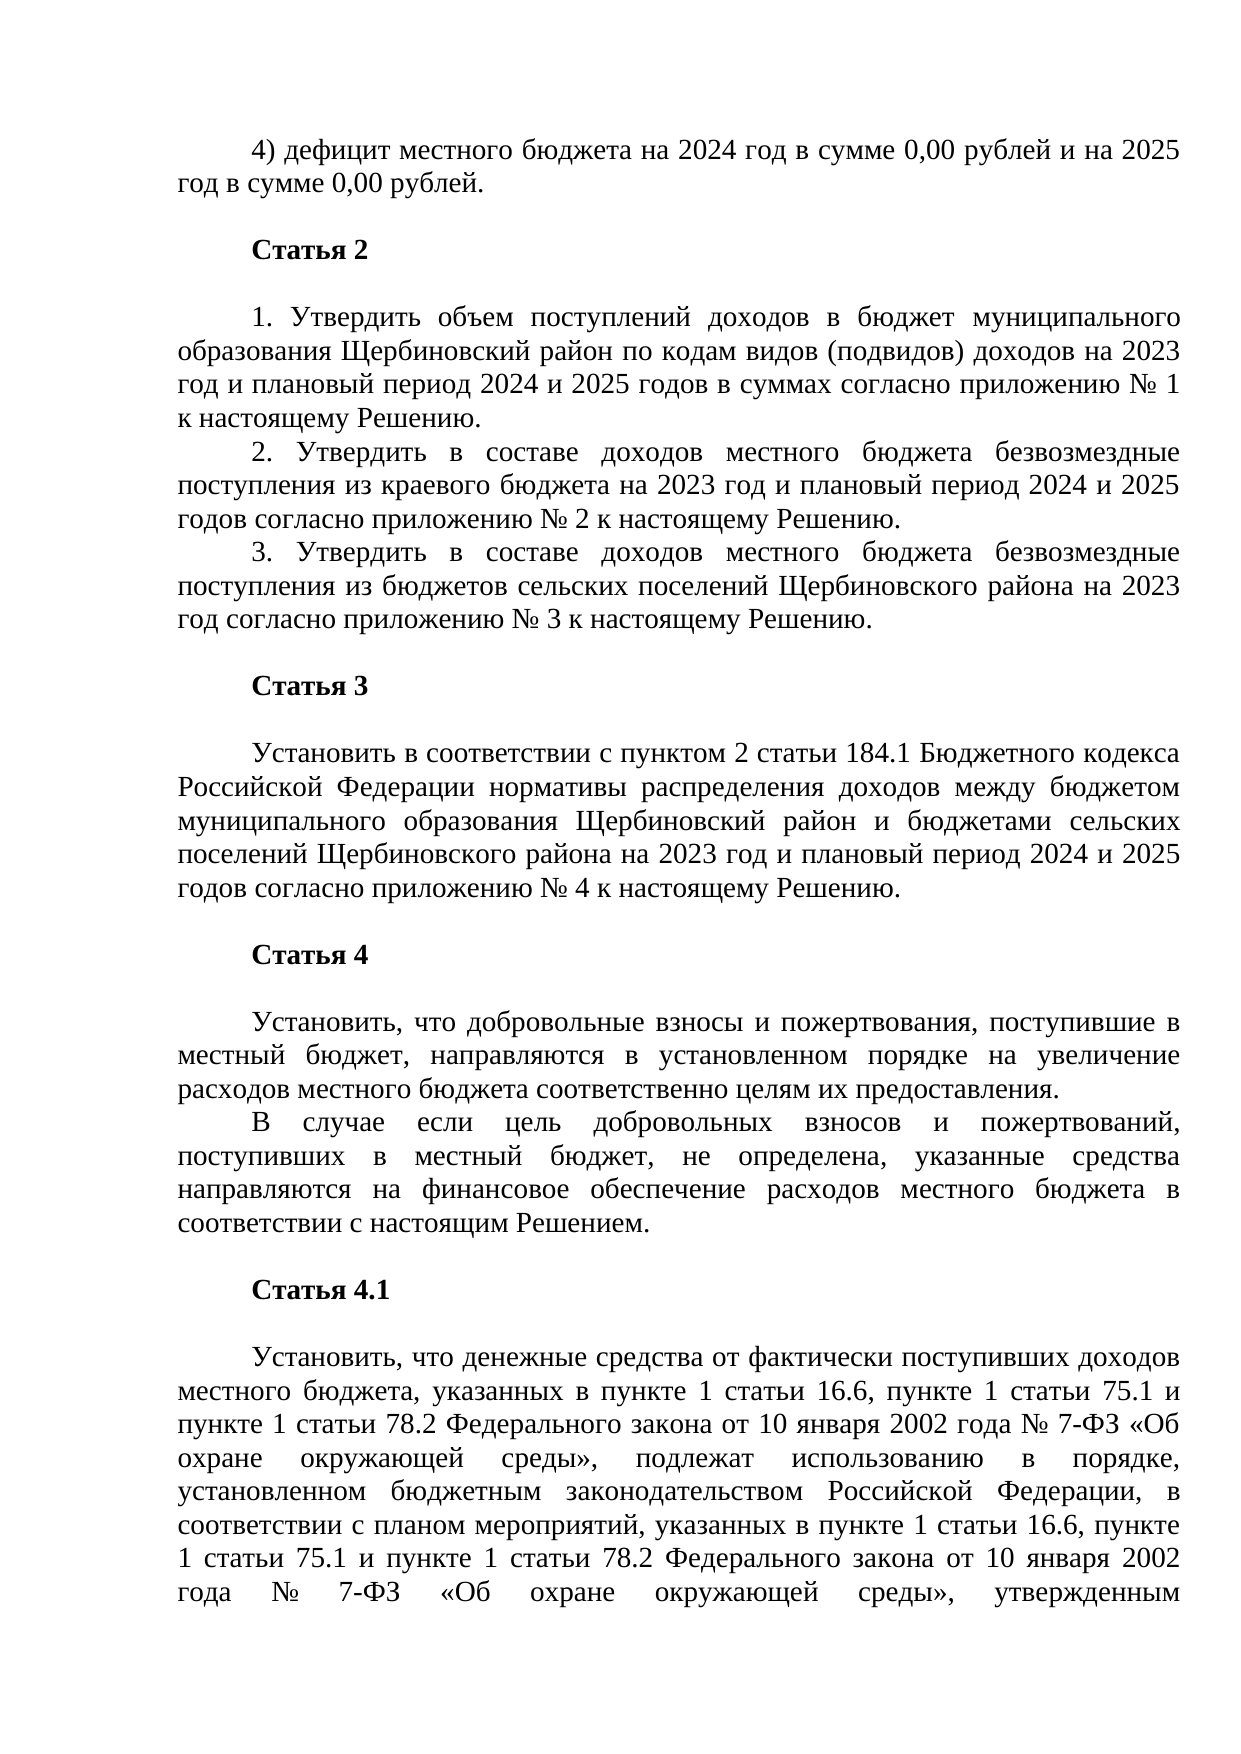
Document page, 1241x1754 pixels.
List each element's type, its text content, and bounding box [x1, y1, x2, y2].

text Установить, что добровольные взносы и пожертвования, поступившие в местный бюджет, направляются в установленном порядке на увеличение расходов местного бюджета соответственно целям их предоставления. [177, 1004, 1181, 1104]
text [177, 1339, 1181, 1608]
text Статья 2 [177, 232, 1181, 266]
text 4) дефицит местного бюджета на 2024 год в сумме 0,00 рублей и на 2025 год в сумме 0,00 рублей. [177, 132, 1181, 199]
text 1. Утвердить объем поступлений доходов в бюджет муниципального образования Щербиновский район по кодам видов (подвидов) доходов на 2023 год и плановый период 2024 и 2025 годов в суммах согласно приложению № 1 к настоящему Решению. [177, 299, 1181, 434]
text Статья 4.1 [177, 1272, 1181, 1306]
text Статья 4 [177, 937, 1181, 970]
title Установить в соответствии с пунктом 2 статьи 184.1 Бюджетного кодекса Российской Федерации нормативы распределения доходов между бюджетом муниципального образования Щербиновский район и бюджетами сельских поселений Щербиновского района на 2023 год и плановый период 2024 и 2025 годов согласно приложению № 4 к настоящему Решению. [177, 736, 1181, 903]
text В случае если цель добровольных взносов и пожертвований, поступивших в местный бюджет, не определена, указанные средства направляются на финансовое обеспечение расходов местного бюджета в соответствии с настоящим Решением. [177, 1104, 1181, 1239]
text 2. Утвердить в составе доходов местного бюджета безвозмездные поступления из краевого бюджета на 2023 год и плановый период 2024 и 2025 годов согласно приложению № 2 к настоящему Решению. [177, 434, 1181, 534]
text Статья 3 [177, 668, 1181, 702]
text 3. Утвердить в составе доходов местного бюджета безвозмездные поступления из бюджетов сельских поселений Щербиновского района на 2023 год согласно приложению № 3 к настоящему Решению. [177, 534, 1181, 635]
